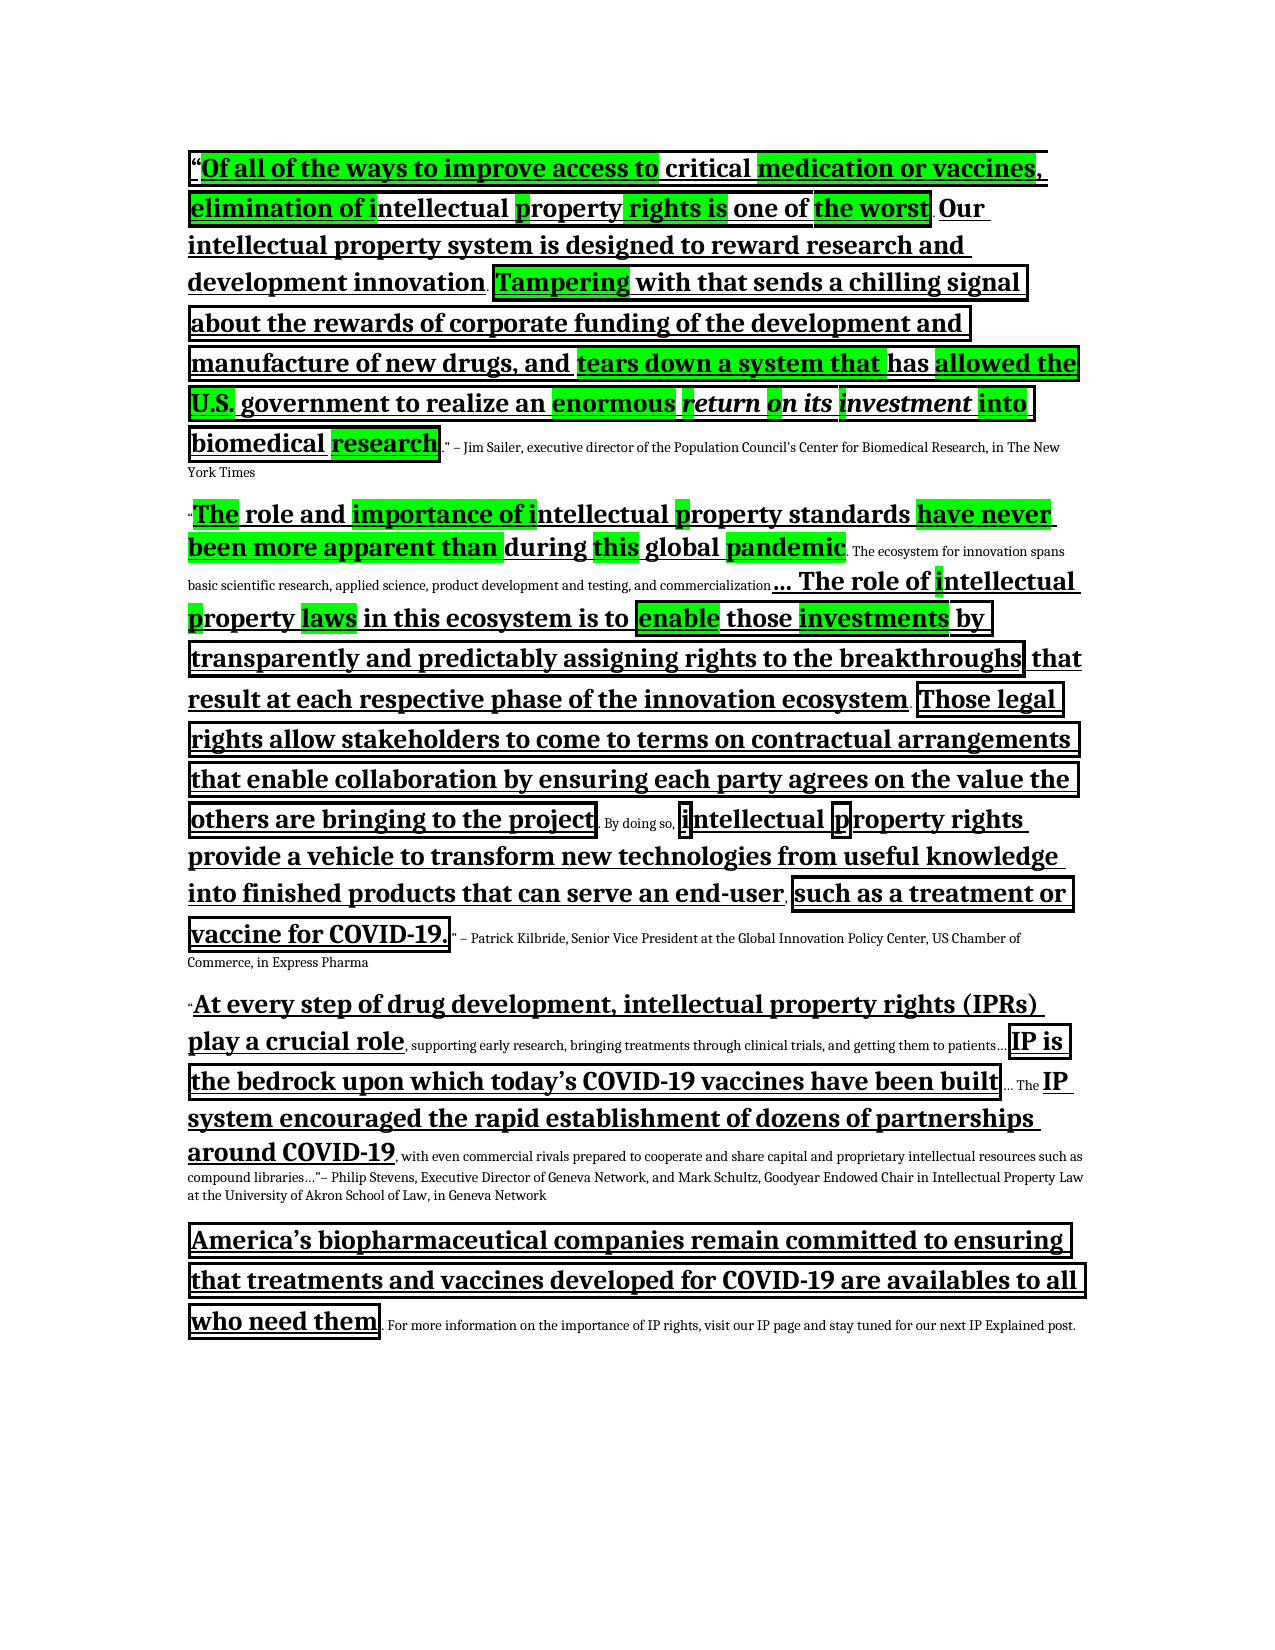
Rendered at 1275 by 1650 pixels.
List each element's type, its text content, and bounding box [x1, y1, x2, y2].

text “The role and importance of intellectual property standards have never been more apparent than during this global pandemic. The ecosystem for innovation spans basic scientific research, applied science, product development and testing, and commercialization… The role of intellectual property laws in this ecosystem is to enable those investments by transparently and predictably assigning rights to the breakthroughs that result at each respective phase of the innovation ecosystem. Those legal rights allow stakeholders to come to terms on contractual arrangements that enable collaboration by ensuring each party agrees on the value the others are bringing to the project. By doing so, intellectual property rights provide a vehicle to transform new technologies from useful knowledge into finished products that can serve an end-user, such as a treatment or vaccine for COVID-19.” – Patrick Kilbride, Senior Vice President at the Global Innovation Policy Center, US Chamber of Commerce, in Express Pharma [187, 499, 1087, 971]
text “At every step of drug development, intellectual property rights (IPRs) play a crucial role, supporting early research, bringing treatments through clinical trials, and getting them to patients…IP is the bedrock upon which today’s COVID-19 vaccines have been built… The IP system encouraged the rapid establishment of dozens of partnerships around COVID-19, with even commercial rivals prepared to cooperate and share capital and proprietary intellectual resources such as compound libraries…”– Philip Stevens, Executive Director of Geneva Network, and Mark Schultz, Goodyear Endowed Chair in Intellectual Property Law at the University of Akron School of Law, in Geneva Network [187, 989, 1087, 1204]
text America’s biopharmaceutical companies remain committed to ensuring that treatments and vaccines developed for COVID-19 are availables to all who need them. For more information on the importance of IP rights, visit our IP page and stay tuned for our next IP Explained post. [187, 1222, 1087, 1262]
text America’s biopharmaceutical companies remain committed to ensuring that treatments and vaccines developed for COVID-19 are availables to all who need them. For more information on the importance of IP rights, visit our IP page and stay tuned for our next IP Explained post. [187, 1263, 1087, 1340]
text “Of all of the ways to improve access to critical medication or vaccines, elimination of intellectual property rights is one of the worst. Our intellectual property system is designed to reward research and development innovation. Tampering with that sends a chilling signal about the rewards of corporate funding of the development and manufacture of new drugs, and tears down a system that has allowed the U.S. government to realize an enormous return on its investment into biomedical research.” – Jim Sailer, executive director of the Population Council’s Center for Biomedical Research, in The New York Times [187, 150, 1087, 481]
